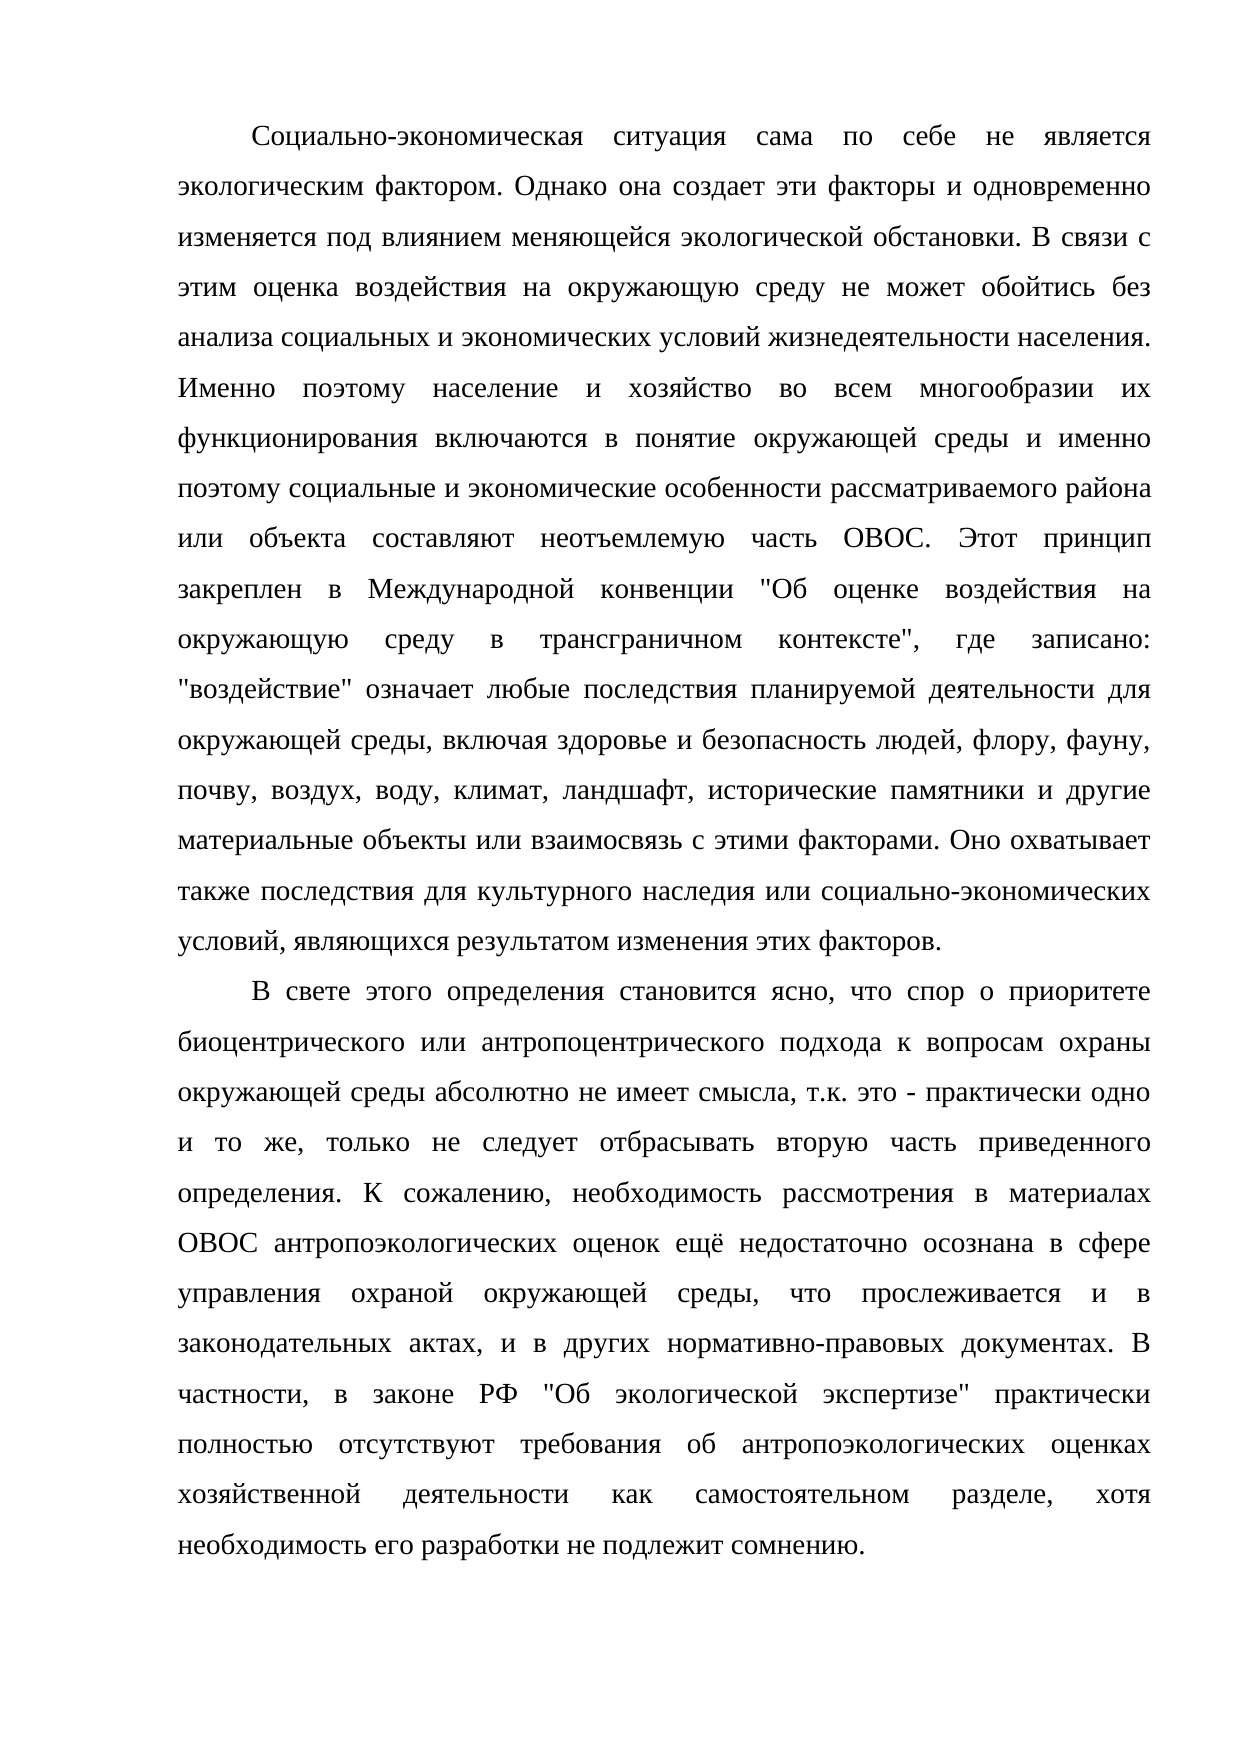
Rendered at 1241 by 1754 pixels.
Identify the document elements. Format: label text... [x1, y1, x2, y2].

text Социально-экономическая ситуация сама по себе не является экологическим фактором. Однако она создает эти факторы и одновременно изменяется под влиянием меняющейся экологической обстановки. В связи с этим оценка воздействия на окружающую среду не может обойтись без анализа социальных и экономических условий жизнедеятельности населения. Именно поэтому население и хозяйство во всем многообразии их функционирования включаются в понятие окружающей среды и именно поэтому социальные и экономические особенности рассматриваемого района или объекта составляют неотъемлемую часть ОВОС. Этот принцип закреплен в Международной конвенции "Об оценке воздействия на окружающую среду в трансграничном контексте", где записано: "воздействие" означает любые последствия планируемой деятельности для окружающей среды, включая здоровье и безопасность людей, флору, фауну, почву, воздух, воду, климат, ландшафт, исторические памятники и другие материальные объекты или взаимосвязь с этими факторами. Оно охватывает также последствия для культурного наследия или социально-экономических условий, являющихся результатом изменения этих факторов. [177, 118, 1152, 957]
text В свете этого определения становится ясно, что спор о приоритете биоцентрического или антропоцентрического подхода к вопросам охраны окружающей среды абсолютно не имеет смысла, т.к. это - практически одно и то же, только не следует отбрасывать вторую часть приведенного определения. К сожалению, необходимость рассмотрения в материалах ОВОС антропоэкологических оценок ещё недостаточно осознана в сфере управления охраной окружающей среды, что прослеживается и в законодательных актах, и в других нормативно-правовых документах. В частности, в законе РФ "Об экологической экспертизе" практически полностью отсутствуют требования об антропоэкологических оценках хозяйственной деятельности как самостоятельном разделе, хотя необходимость его разработки не подлежит сомнению. [177, 973, 1152, 1560]
